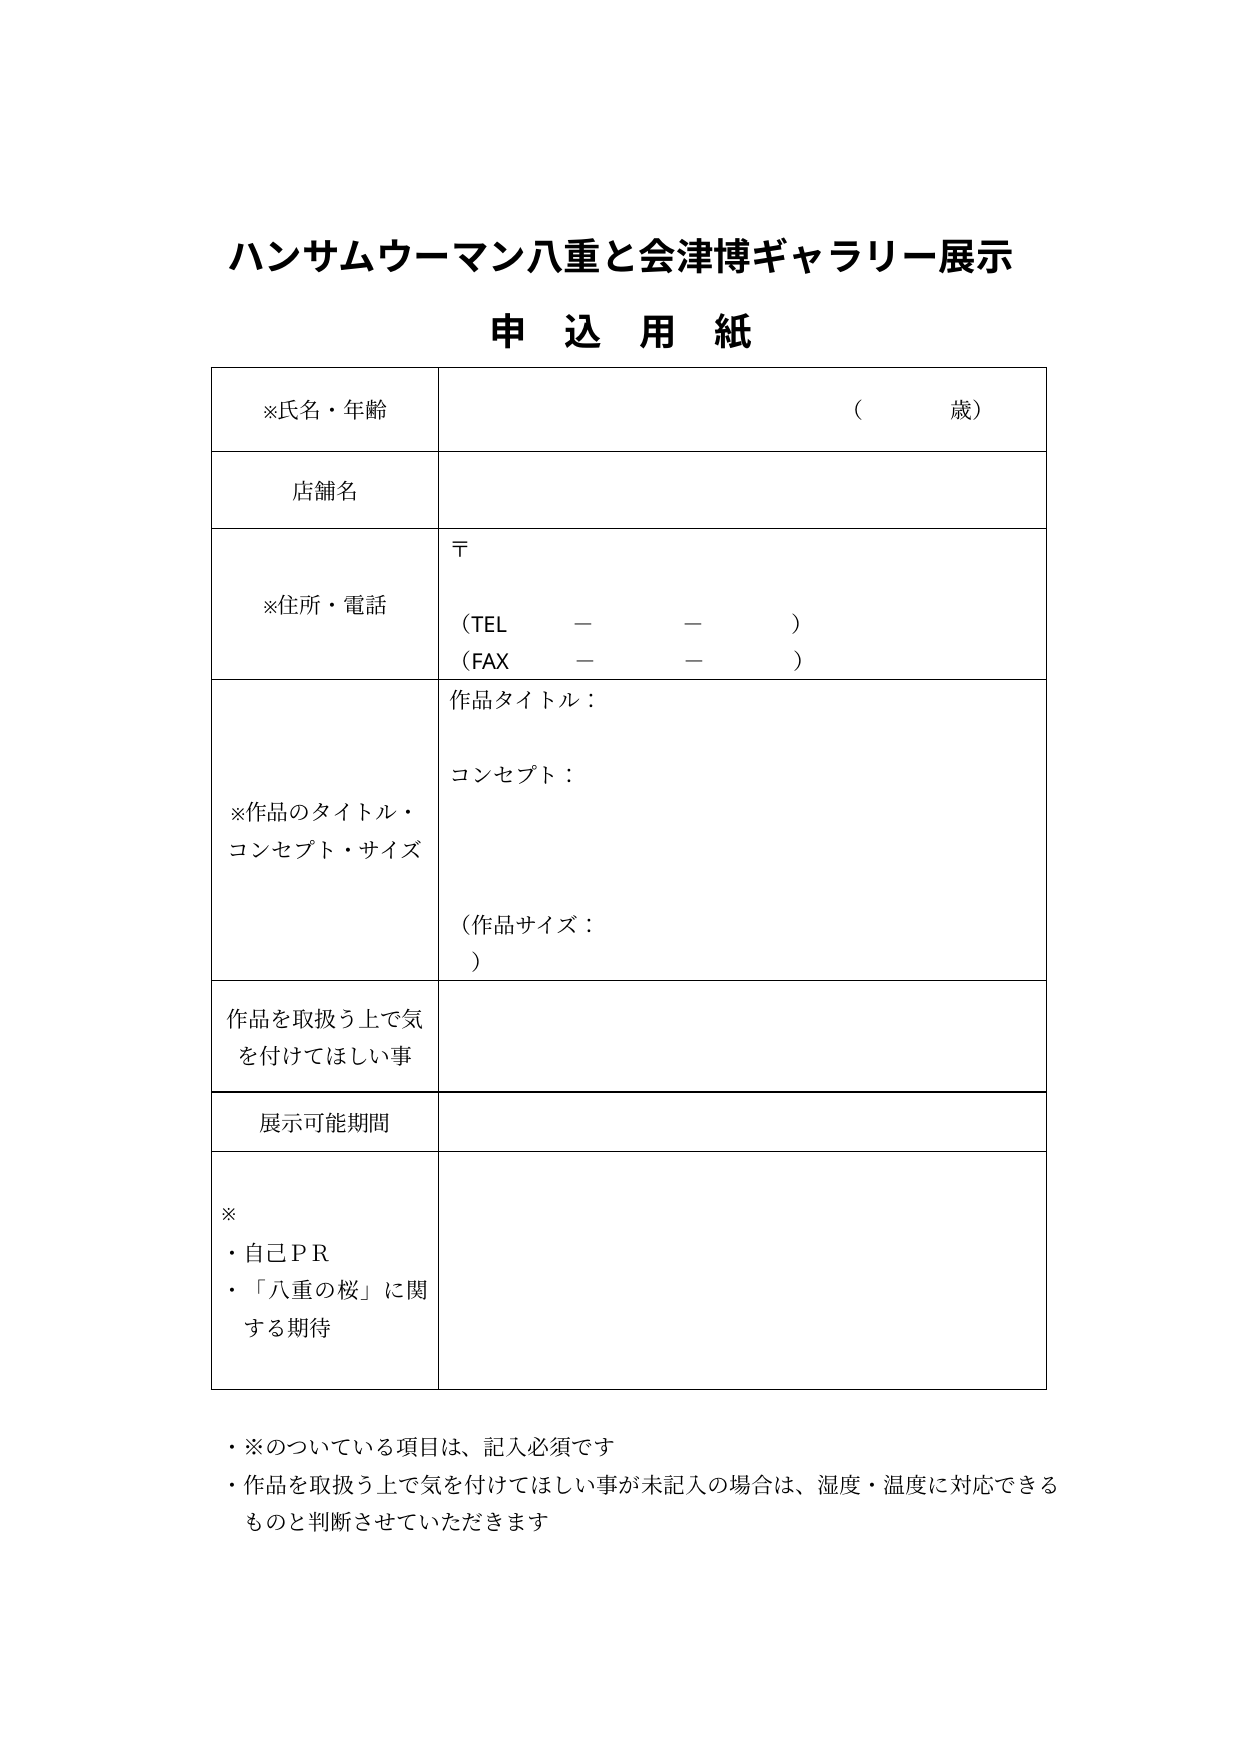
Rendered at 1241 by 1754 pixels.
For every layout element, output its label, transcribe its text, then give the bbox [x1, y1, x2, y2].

table_cell [439, 1093, 1046, 1151]
text ハンサムウーマン八重と会津博ギャラリー展示 [177, 217, 1063, 292]
table_cell ※ ・自己ＰＲ ・「八重の桜」に関する期待 [212, 1152, 438, 1389]
table_cell 〒 （TEL － － ） （FAX － － ） [439, 529, 1046, 679]
table_cell ※住所・電話 [212, 529, 438, 679]
table_cell 作品タイトル： コンセプト： （作品サイズ： ） [439, 680, 1046, 980]
table_header （ 歳） [439, 368, 1046, 451]
table_cell ※作品のタイトル・ コンセプト・サイズ [212, 680, 438, 980]
table_cell [439, 981, 1046, 1091]
table_cell [439, 1152, 1046, 1389]
table_cell [439, 452, 1046, 528]
table_cell 展示可能期間 [212, 1093, 438, 1151]
table_cell 作品を取扱う上で気を付けてほしい事 [212, 981, 438, 1091]
text ・作品を取扱う上で気を付けてほしい事が未記入の場合は、湿度・温度に対応できるものと判断させていただきます [177, 1465, 1063, 1540]
table_cell 店舗名 [212, 452, 438, 528]
text ・※のついている項目は、記入必須です [177, 1427, 1063, 1465]
table_header ※氏名・年齢 [212, 368, 438, 451]
text 申 込 用 紙 [177, 292, 1063, 367]
